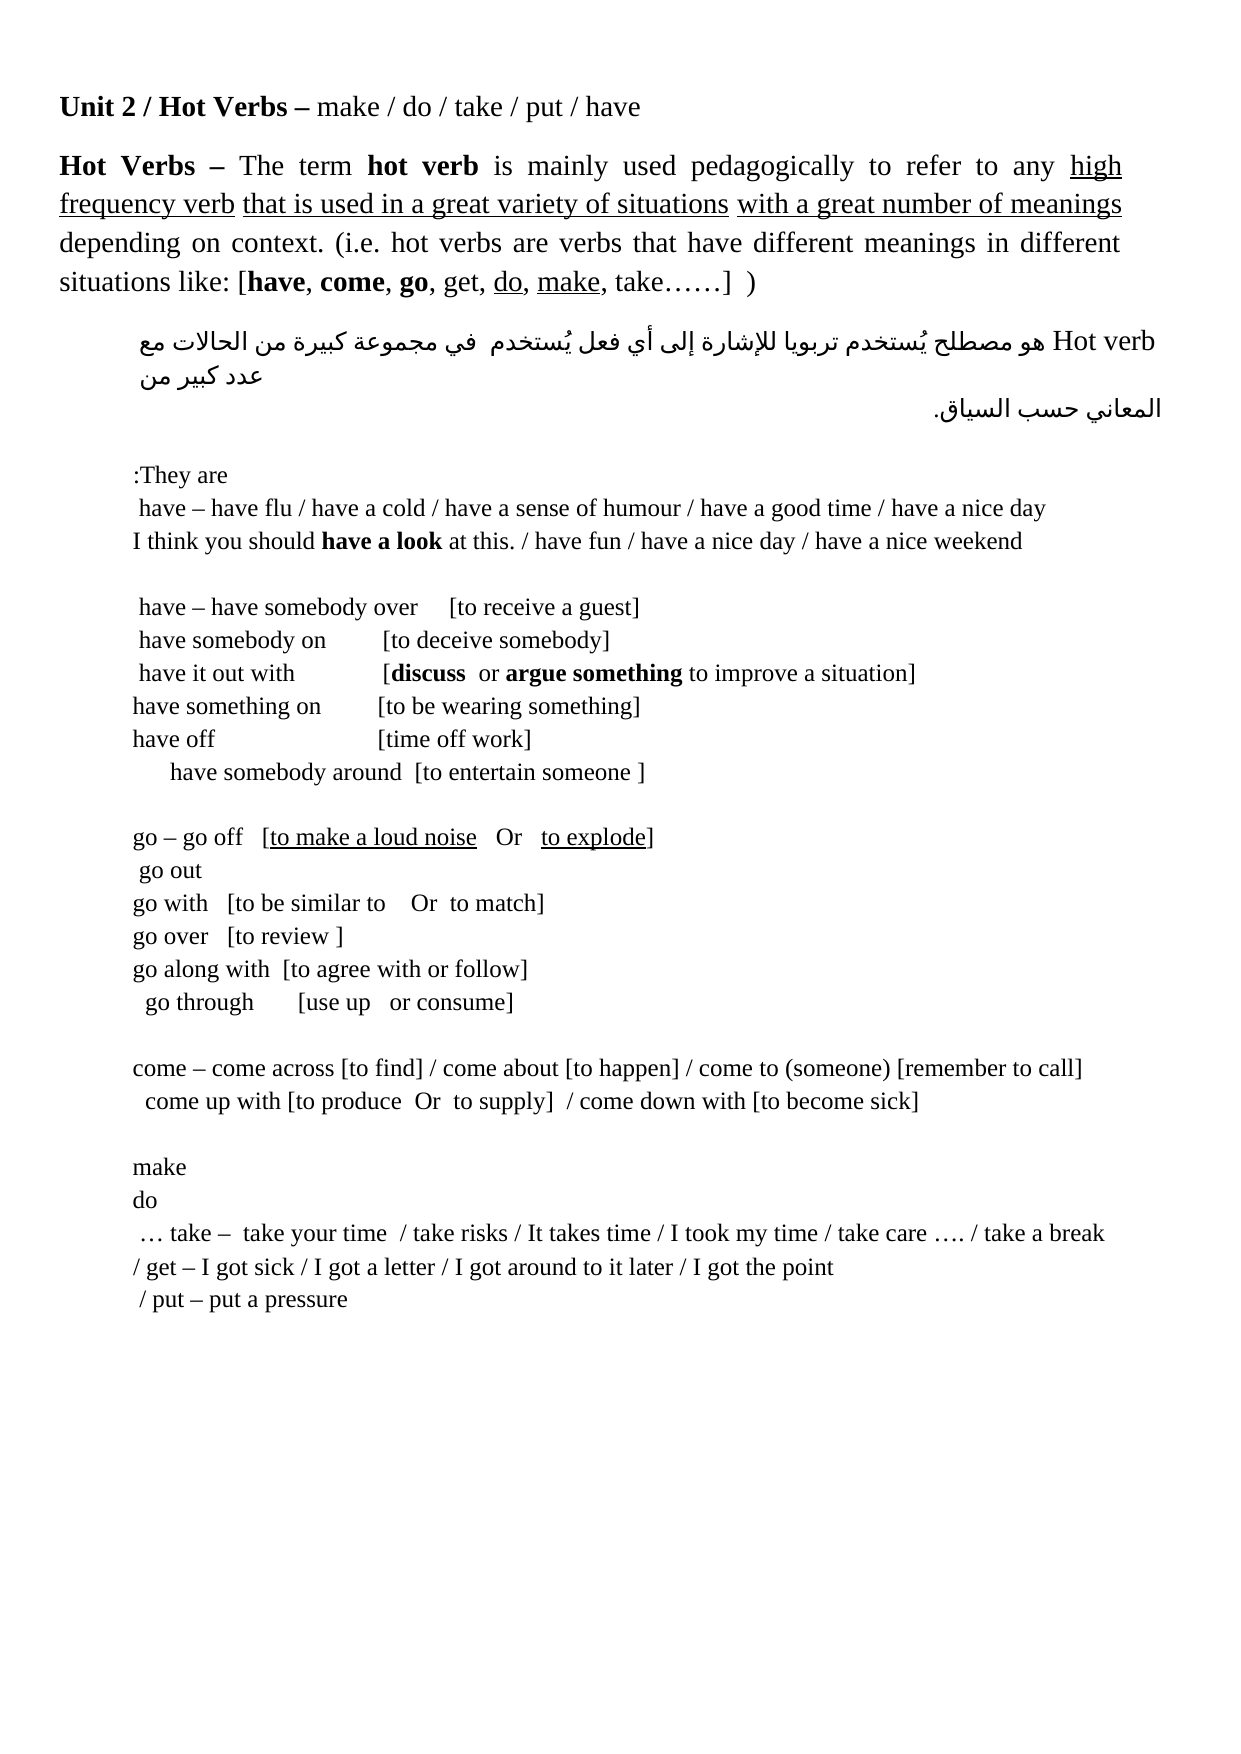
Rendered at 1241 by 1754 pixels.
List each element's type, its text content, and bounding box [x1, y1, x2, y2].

text have somebody around [to entertain someone ] [133, 757, 1177, 786]
text Hot Verbs – The term hot verb is mainly used pedagogically to refer to any high frequency verb that is used in a great variety of situations with a great number of meanings depending on context. (i.e. hot verbs are verbs that have different meanings in different situations like: [have, come, go, get, do, make, take……] ) [59, 148, 1122, 297]
text do [133, 1186, 1177, 1214]
text take – take your time / take risks / It takes time / I took my time / take care …. / take a break … [133, 1218, 1177, 1247]
text put – put a pressure / [133, 1284, 1177, 1313]
text Hot verb هو مصطلح يُستخدم تربويا للإشارة إلى أي فعل يُستخدم في مجموعة كبيرة من الحالات مع عدد كبير من [133, 323, 1177, 389]
text have it out with [discuss or argue something to improve a situation] [133, 658, 1177, 687]
text go out [133, 855, 1177, 884]
text make [133, 1152, 1177, 1181]
text go through [use up or consume] [133, 987, 1177, 1016]
text have off [time off work] [133, 724, 1177, 753]
text المعاني حسب السياق. [133, 394, 1177, 423]
text come up with [to produce Or to supply] / come down with [to become sick] [133, 1086, 1177, 1115]
text go – go off [to make a loud noise Or to explode] [133, 822, 1177, 851]
text go with [to be similar to Or to match] [133, 888, 1177, 917]
text have somebody on [to deceive somebody] [133, 625, 1177, 654]
text have something on [to be wearing something] [133, 691, 1177, 720]
text get – I got sick / I got a letter / I got around to it later / I got the point / [133, 1252, 1177, 1280]
text I think you should have a look at this. / have fun / have a nice day / have a nice weekend [133, 526, 1177, 555]
text have – have flu / have a cold / have a sense of humour / have a good time / have a nice day [133, 493, 1177, 522]
text go along with [to agree with or follow] [133, 954, 1177, 983]
text Unit 2 / Hot Verbs – make / do / take / put / have [59, 89, 1122, 122]
text go over [to review ] [133, 921, 1177, 950]
text have – have somebody over [to receive a guest] [133, 592, 1177, 621]
text They are: [133, 460, 1177, 489]
text come – come across [to find] / come about [to happen] / come to (someone) [remember to call] [133, 1053, 1177, 1082]
